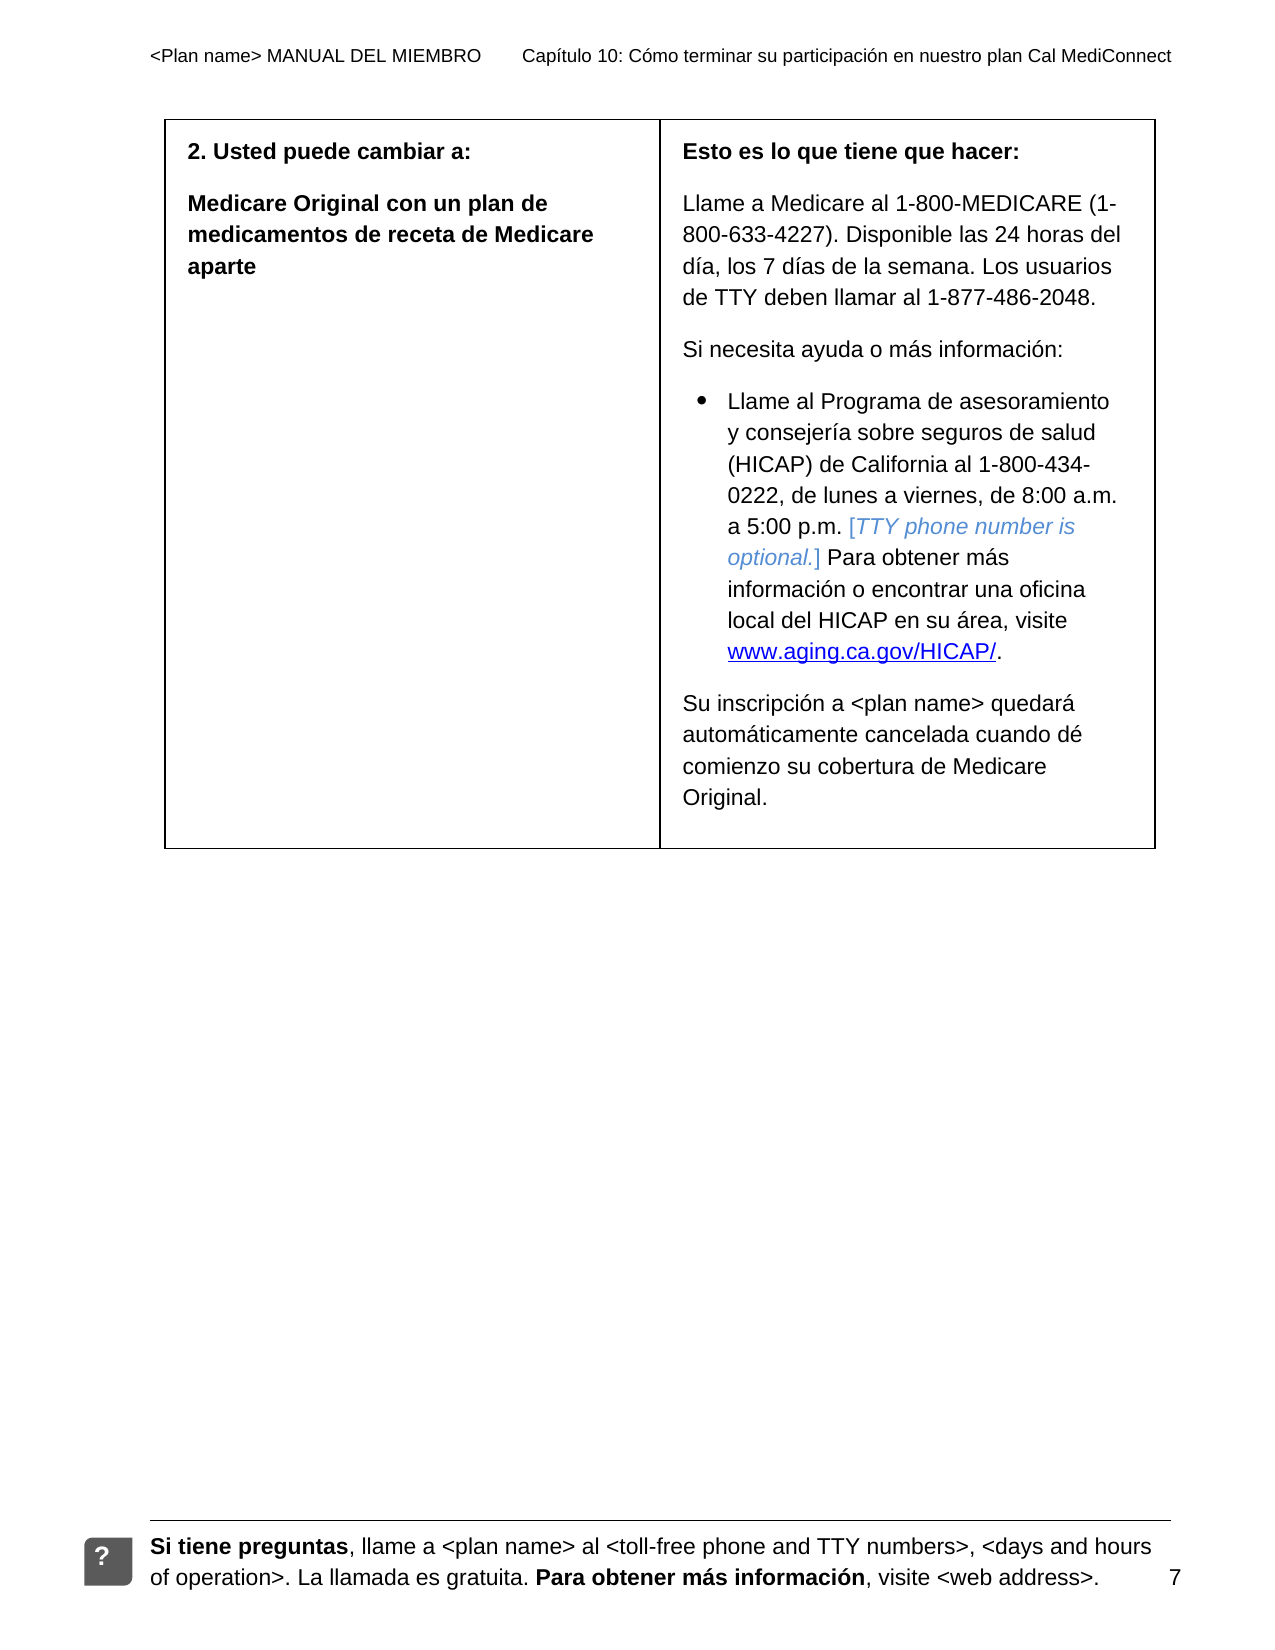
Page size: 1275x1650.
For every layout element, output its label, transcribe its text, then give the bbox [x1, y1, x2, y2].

table_cell Esto es lo que tiene que hacer: Llame a Medicare al 1-800-MEDICARE (1-800-633-4227). Disponible las 24 horas del día, los 7 días de la semana. Los usuarios de TTY deben llamar al 1-877-486-2048. Si necesita ayuda o más información: Llame al Programa de asesoramiento y consejería sobre seguros de salud (HICAP) de California al 1-800-434-0222, de lunes a viernes, de 8:00 a.m. a 5:00 p.m. [TTY phone number is optional.] Para obtener más información o encontrar una oficina local del HICAP en su área, visite www.aging.ca.gov/HICAP/. Su inscripción a <plan name> quedará automáticamente cancelada cuando dé comienzo su cobertura de Medicare Original. [661, 120, 1154, 847]
table_cell 2. Usted puede cambiar a: Medicare Original con un plan de medicamentos de receta de Medicare aparte [166, 120, 659, 847]
